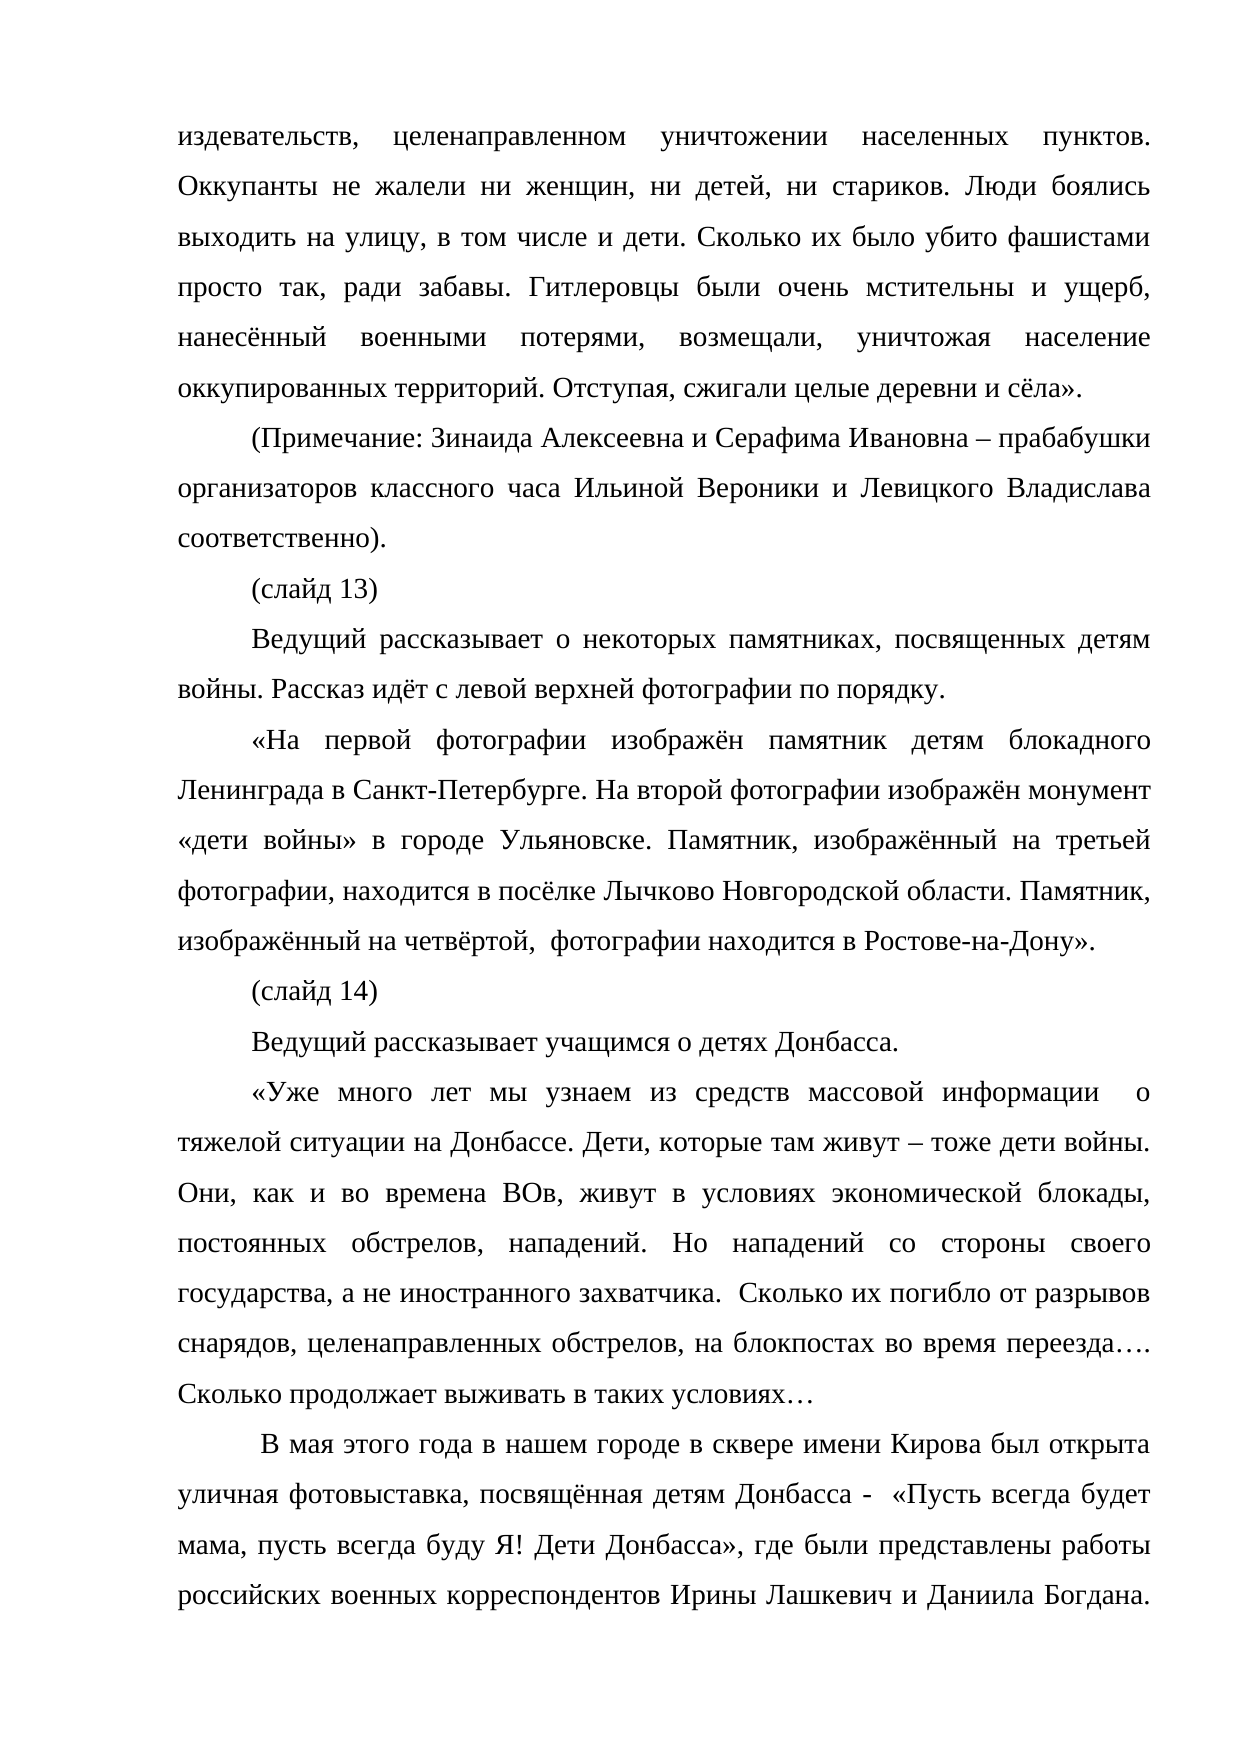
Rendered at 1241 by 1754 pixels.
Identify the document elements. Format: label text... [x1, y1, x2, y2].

text Ведущий рассказывает учащимся о детях Донбасса. [177, 1024, 1152, 1057]
text Ведущий рассказывает о некоторых памятниках, посвященных детям войны. Рассказ идёт с левой верхней фотографии по порядку. [177, 621, 1152, 705]
text «На первой фотографии изображён памятник детям блокадного Ленинграда в Санкт-Петербурге. На второй фотографии изображён монумент «дети войны» в городе Ульяновске. Памятник, изображённый на третьей фотографии, находится в посёлке Лычково Новгородской области. Памятник, изображённый на четвёртой, фотографии находится в Ростове-на-Дону». [177, 722, 1152, 957]
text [177, 1426, 1152, 1611]
text (слайд 13) [177, 571, 1152, 604]
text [177, 118, 1152, 403]
text (слайд 14) [177, 973, 1152, 1007]
text «Уже много лет мы узнаем из средств массовой информации о тяжелой ситуации на Донбассе. Дети, которые там живут – тоже дети войны. Они, как и во времена ВОв, живут в условиях экономической блокады, постоянных обстрелов, нападений. Но нападений со стороны своего государства, а не иностранного захватчика. Сколько их погибло от разрывов снарядов, целенаправленных обстрелов, на блокпостах во время переезда…. Сколько продолжает выживать в таких условиях… [177, 1074, 1152, 1409]
text (Примечание: Зинаида Алексеевна и Серафима Ивановна – прабабушки организаторов классного часа Ильиной Вероники и Левицкого Владислава соответственно). [177, 420, 1152, 554]
